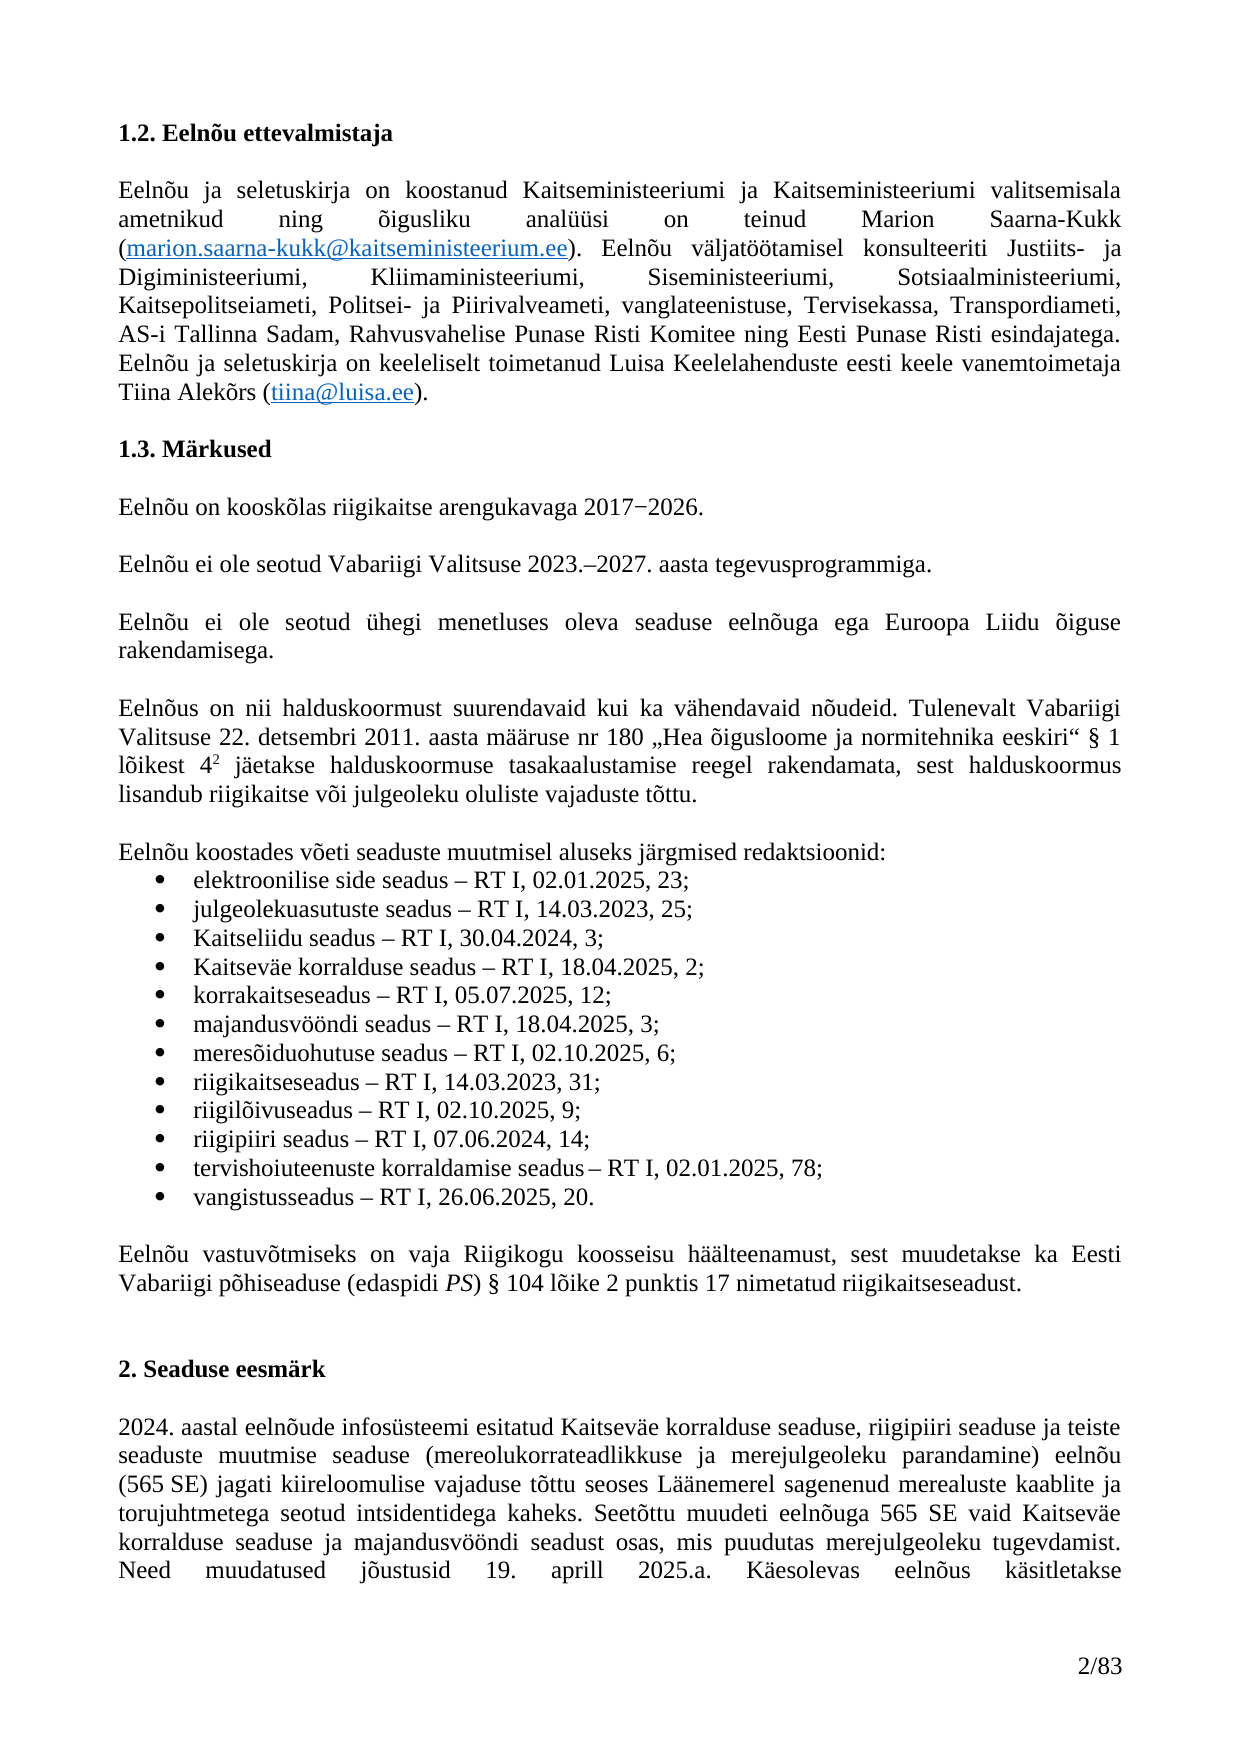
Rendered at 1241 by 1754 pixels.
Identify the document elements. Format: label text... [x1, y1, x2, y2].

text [118, 1412, 1122, 1584]
list Kaitseliidu seadus – RT I, 30.04.2024, 3; [156, 923, 1122, 952]
list tervishoiuteenuste korraldamise seadus – RT I, 02.01.2025, 78; [156, 1153, 1122, 1182]
text 1.3. Märkused [118, 434, 1122, 463]
list julgeolekuasutuste seadus – RT I, 14.03.2023, 25; [156, 894, 1122, 923]
text Eelnõus on nii halduskoormust suurendavaid kui ka vähendavaid nõudeid. Tulenevalt Vabariigi Valitsuse 22. detsembri 2011. aasta määruse nr 180 „Hea õigusloome ja normitehnika eeskiri“ § 1 lõikest 42 jäetakse halduskoormuse tasakaalustamise reegel rakendamata, sest halduskoormus lisandub riigikaitse või julgeoleku oluliste vajaduste tõttu. [118, 693, 1122, 808]
text Eelnõu vastuvõtmiseks on vaja Riigikogu koosseisu häälteenamust, sest muudetakse ka Eesti Vabariigi põhiseaduse (edaspidi PS) § 104 lõike 2 punktis 17 nimetatud riigikaitseseadust. [118, 1239, 1122, 1297]
text 1.2. Eelnõu ettevalmistaja [118, 118, 1122, 147]
list majandusvööndi seadus – RT I, 18.04.2025, 3; [156, 1009, 1122, 1038]
text Eelnõu ei ole seotud Vabariigi Valitsuse 2023.‒2027. aasta tegevusprogrammiga. [118, 549, 1122, 578]
text Eelnõu ja seletuskirja on koostanud Kaitseministeeriumi ja Kaitseministeeriumi valitsemisala ametnikud ning õigusliku analüüsi on teinud Marion Saarna-Kukk (marion.saarna-kukk@kaitseministeerium.ee). Eelnõu väljatöötamisel konsulteeriti Justiits- ja Digiministeeriumi, Kliimaministeeriumi, Siseministeeriumi, Sotsiaalministeeriumi, Kaitsepolitseiameti, Politsei- ja Piirivalveameti, vanglateenistuse, Tervisekassa, Transpordiameti, AS-i Tallinna Sadam, Rahvusvahelise Punase Risti Komitee ning Eesti Punase Risti esindajatega. Eelnõu ja seletuskirja on keeleliselt toimetanud Luisa Keelelahenduste eesti keele vanemtoimetaja Tiina Alekõrs (tiina@luisa.ee). [118, 176, 1122, 406]
text 2. Seaduse eesmärk [118, 1354, 1122, 1383]
list vangistusseadus – RT I, 26.06.2025, 20. [156, 1182, 1122, 1211]
text Eelnõu ei ole seotud ühegi menetluses oleva seaduse eelnõuga ega Euroopa Liidu õiguse rakendamisega. [118, 607, 1122, 664]
list elektroonilise side seadus – RT I, 02.01.2025, 23; [156, 866, 1122, 894]
list riigipiiri seadus – RT I, 07.06.2024, 14; [156, 1124, 1122, 1153]
list korrakaitseseadus – RT I, 05.07.2025, 12; [156, 981, 1122, 1009]
list Kaitseväe korralduse seadus ‒ RT I, 18.04.2025, 2; [156, 952, 1122, 981]
text Eelnõu koostades võeti seaduste muutmisel aluseks järgmised redaktsioonid: [118, 837, 1122, 866]
text Eelnõu on kooskõlas riigikaitse arengukavaga 2017−2026. [118, 492, 1122, 521]
list riigilõivuseadus – RT I, 02.10.2025, 9; [156, 1096, 1122, 1124]
list riigikaitseseadus – RT I, 14.03.2023, 31; [156, 1067, 1122, 1096]
list meresõiduohutuse seadus – RT I, 02.10.2025, 6; [156, 1038, 1122, 1067]
